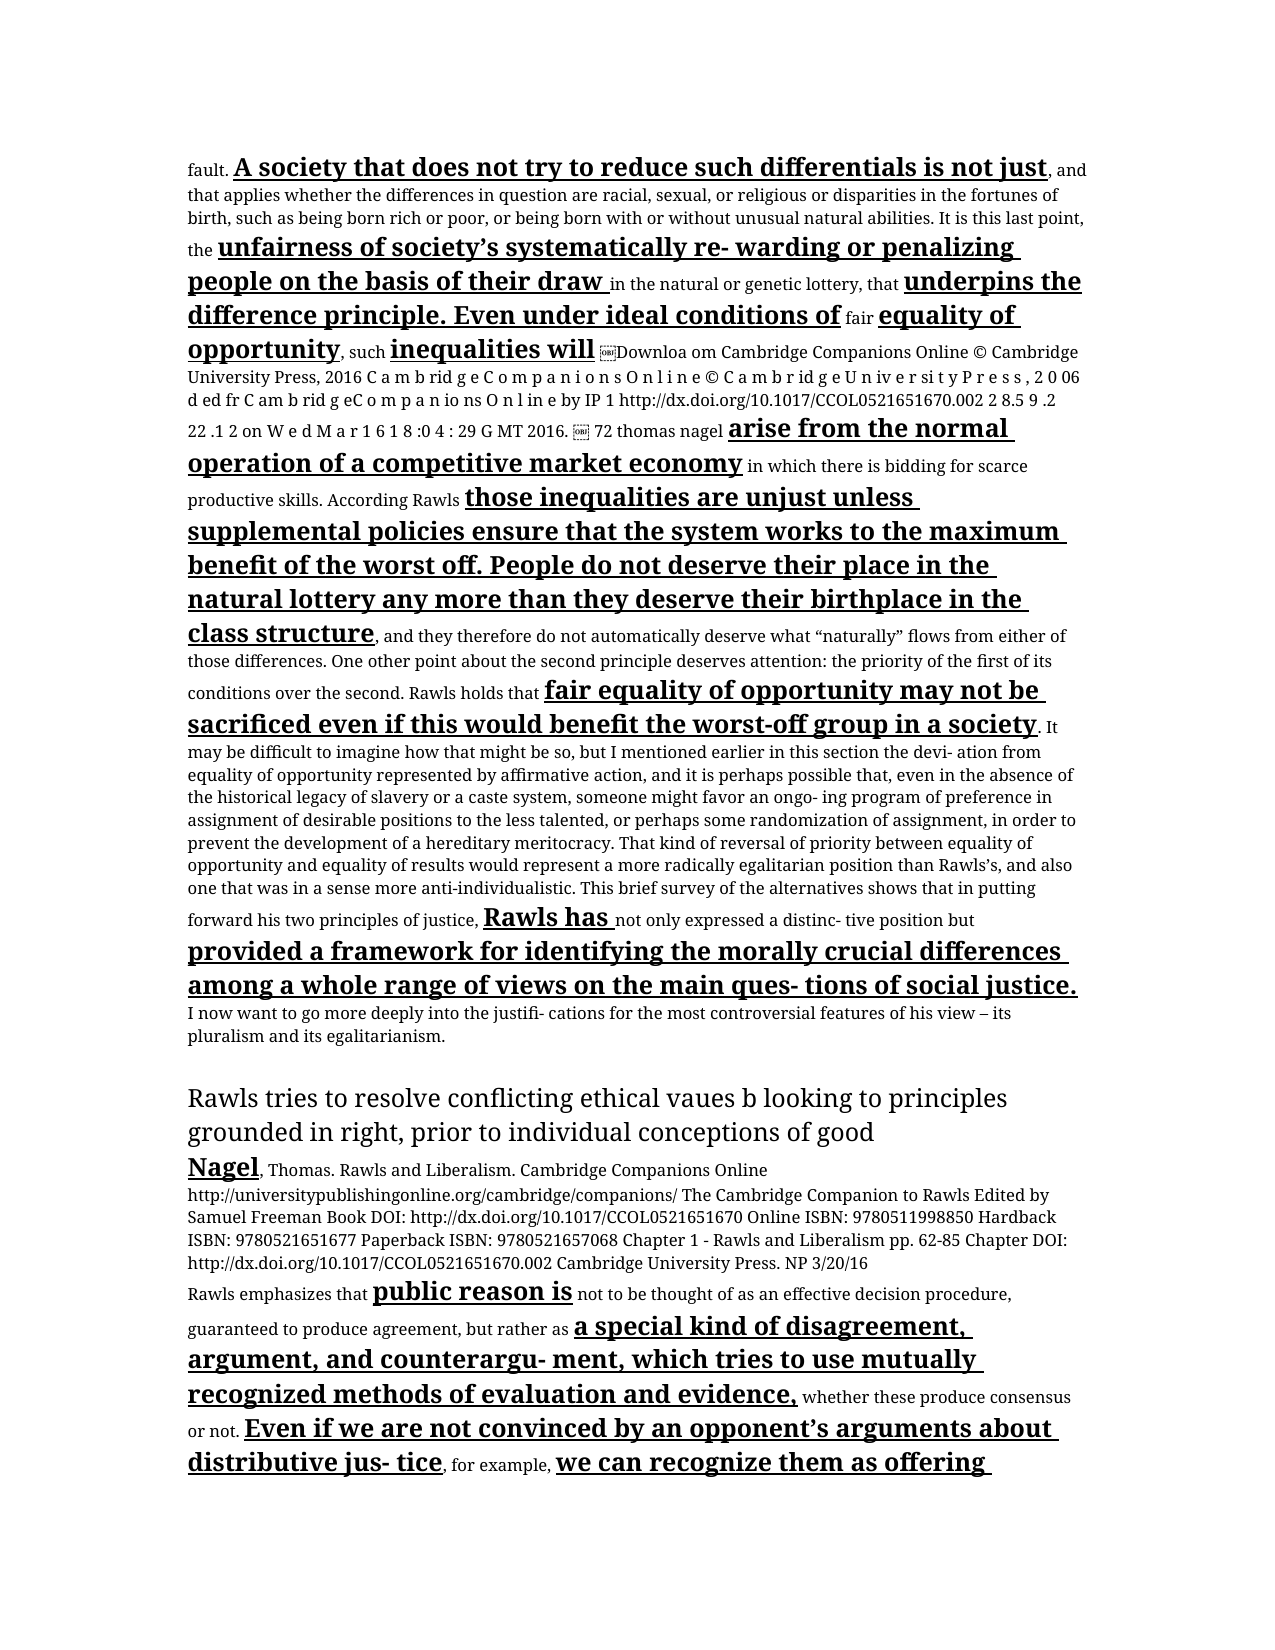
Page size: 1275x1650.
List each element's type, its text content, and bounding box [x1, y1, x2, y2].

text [187, 1274, 1087, 1478]
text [187, 150, 1087, 1047]
text Rawls tries to resolve conflicting ethical vaues b looking to principles grounded in right, prior to individual conceptions of good [187, 1081, 1087, 1149]
text Nagel, Thomas. Rawls and Liberalism. Cambridge Companions Online http://universitypublishingonline.org/cambridge/companions/ The Cambridge Companion to Rawls Edited by Samuel Freeman Book DOI: http://dx.doi.org/10.1017/CCOL0521651670 Online ISBN: 9780511998850 Hardback ISBN: 9780521651677 Paperback ISBN: 9780521657068 Chapter 1 - Rawls and Liberalism pp. 62-85 Chapter DOI: http://dx.doi.org/10.1017/CCOL0521651670.002 Cambridge University Press. NP 3/20/16 [187, 1149, 1087, 1274]
